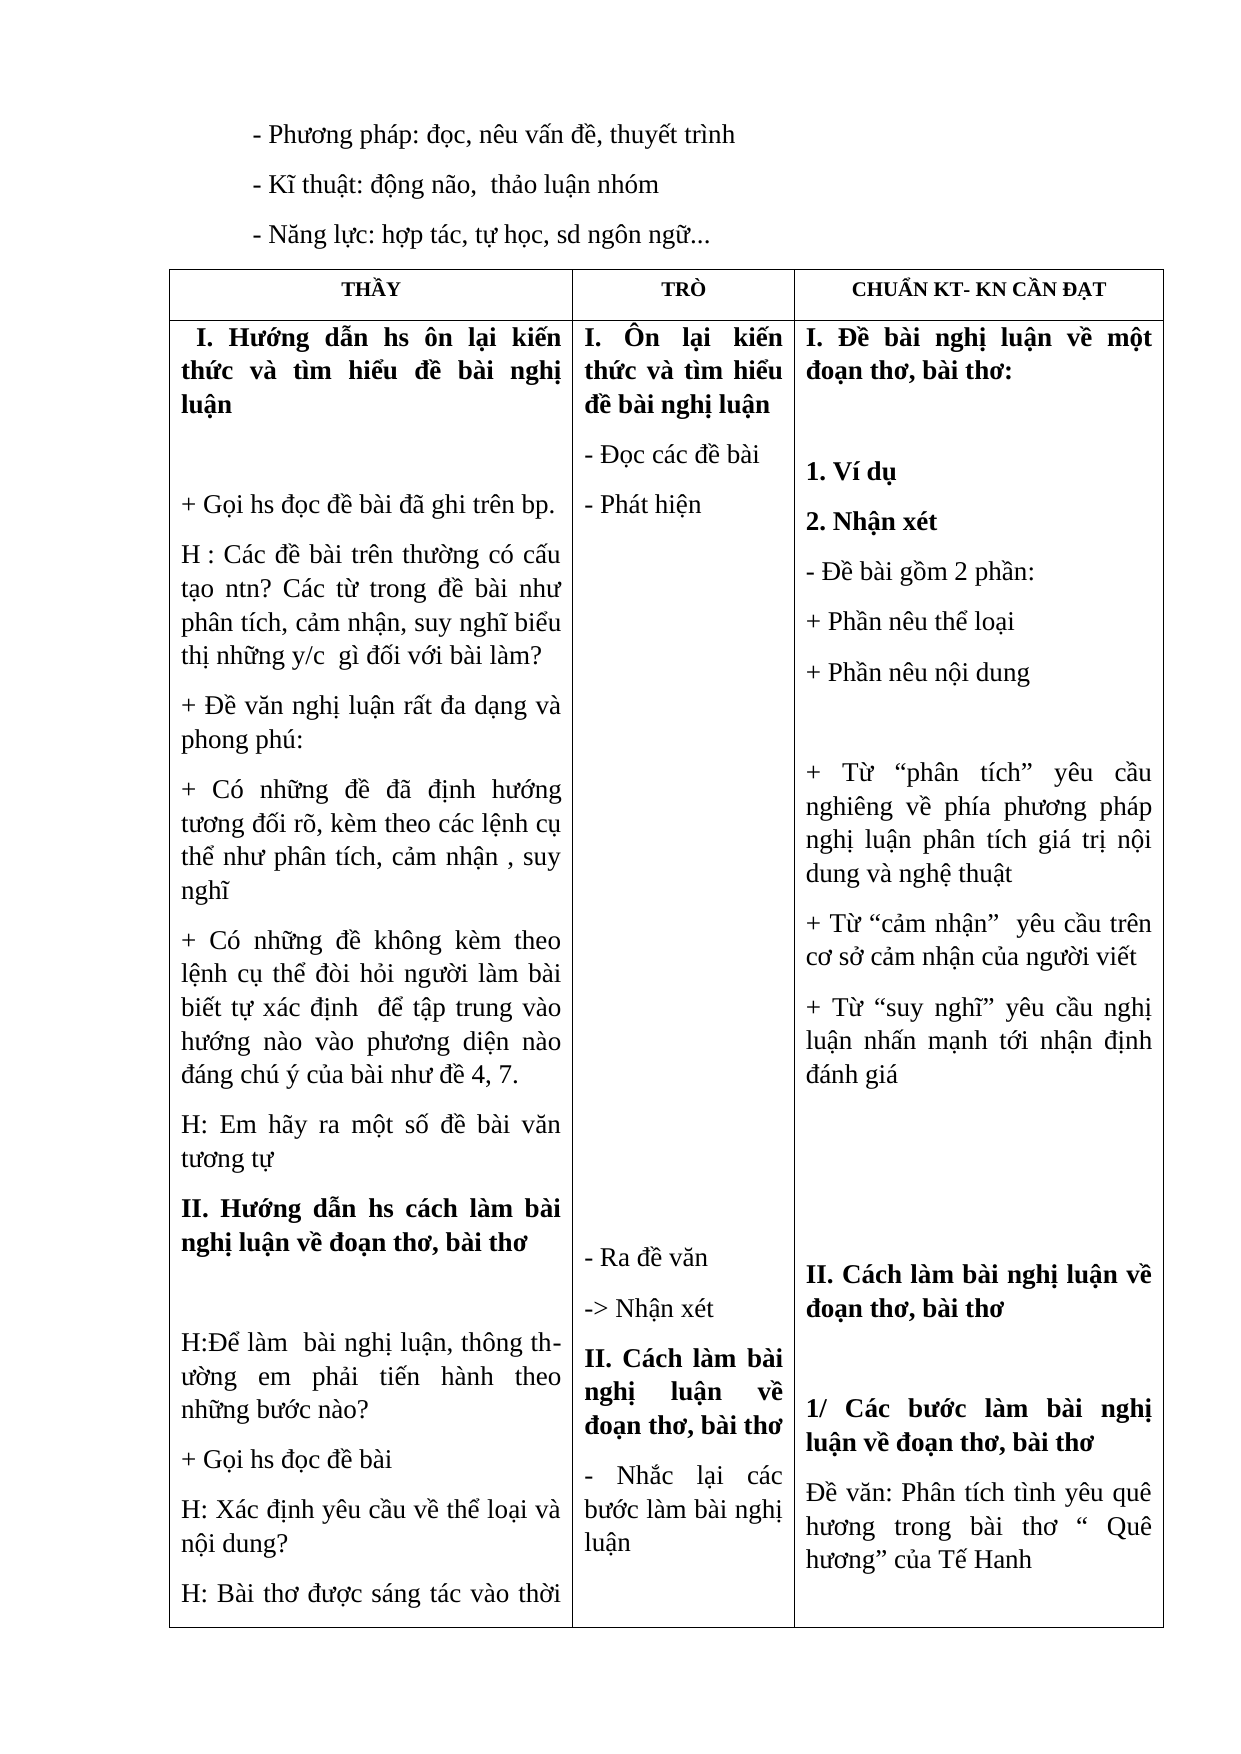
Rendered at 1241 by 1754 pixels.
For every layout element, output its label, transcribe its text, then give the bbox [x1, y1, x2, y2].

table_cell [170, 321, 572, 1627]
table_header TRÒ [573, 270, 794, 320]
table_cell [795, 321, 1163, 1627]
table_header CHUẨN KT- KN CẦN ĐẠT [795, 270, 1163, 320]
text - Phương pháp: đọc, nêu vấn đề, thuyết trình [177, 118, 1122, 149]
text - Kĩ thuật: động não, thảo luận nhóm [177, 168, 1122, 199]
table_header THẦY [170, 270, 572, 320]
text - Năng lực: hợp tác, tự học, sd ngôn ngữ... [177, 218, 1122, 250]
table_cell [573, 321, 794, 1627]
